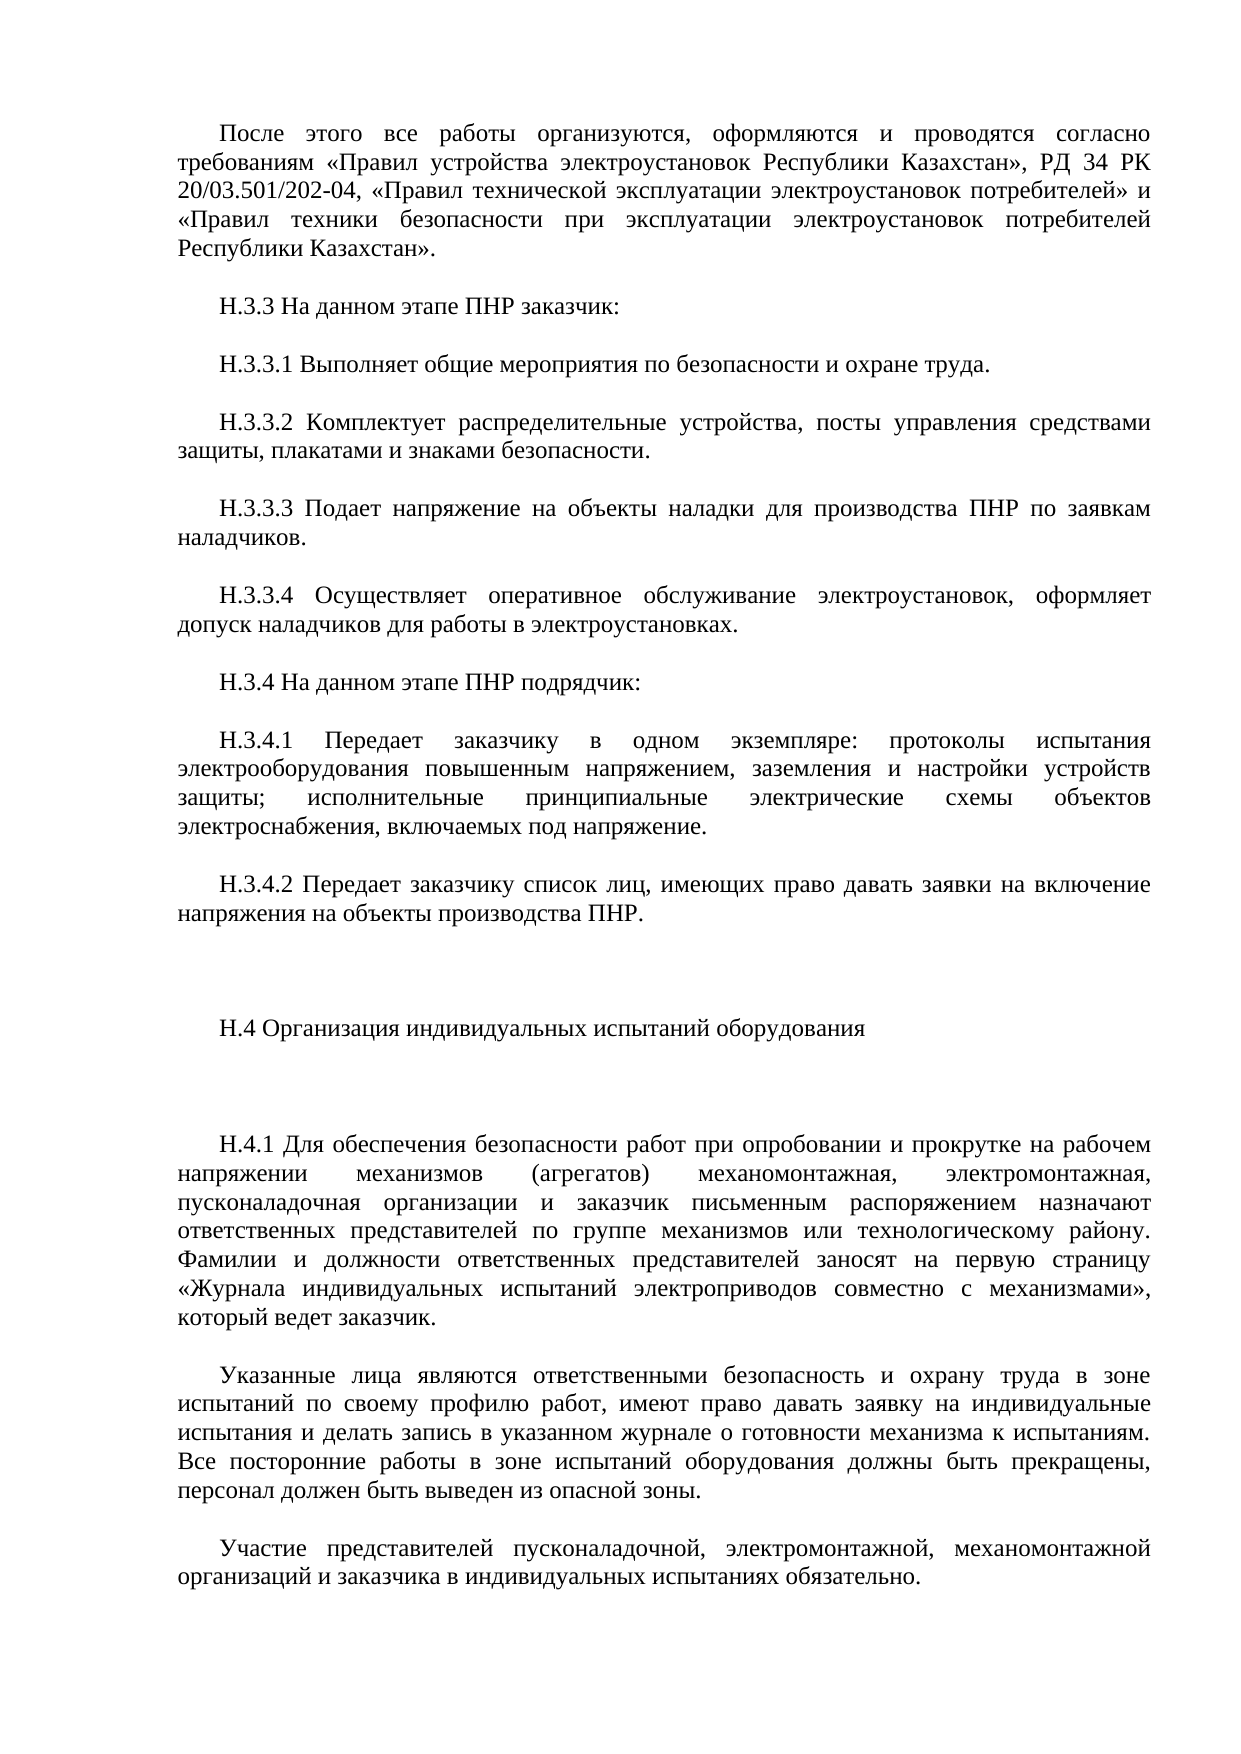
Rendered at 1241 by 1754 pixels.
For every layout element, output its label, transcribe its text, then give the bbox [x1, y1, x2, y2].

text Н.3.4 На данном этапе ПНР подрядчик: [177, 667, 1152, 696]
text Участие представителей пусконаладочной, электромонтажной, механомонтажной организаций и заказчика в индивидуальных испытаниях обязательно. [177, 1533, 1152, 1590]
text Н.3.3.4 Осуществляет оперативное обслуживание электроустановок, оформляет допуск наладчиков для работы в электроустановках. [177, 580, 1152, 638]
text Н.3.4.1 Передает заказчику в одном экземпляре: протоколы испытания электрооборудования повышенным напряжением, заземления и настройки устройств защиты; исполнительные принципиальные электрические схемы объектов электроснабжения, включаемых под напряжение. [177, 725, 1152, 840]
text Н.3.3 На данном этапе ПНР заказчик: [177, 291, 1152, 320]
text Н.3.3.1 Выполняет общие мероприятия по безопасности и охране труда. [177, 349, 1152, 378]
text Н.3.4.2 Передает заказчику список лиц, имеющих право давать заявки на включение напряжения на объекты производства ПНР. [177, 869, 1152, 926]
text Н.3.3.3 Подает напряжение на объекты наладки для производства ПНР по заявкам наладчиков. [177, 493, 1152, 551]
text Н.4 Организация индивидуальных испытаний оборудования [177, 1013, 1152, 1042]
text После этого все работы организуются, оформляются и проводятся согласно требованиям «Правил устройства электроустановок Республики Казахстан», РД 34 РК 20/03.501/202-04, «Правил технической эксплуатации электроустановок потребителей» и «Правил техники безопасности при эксплуатации электроустановок потребителей Республики Казахстан». [177, 118, 1152, 262]
text Указанные лица являются ответственными безопасность и охрану труда в зоне испытаний по своему профилю работ, имеют право давать заявку на индивидуальные испытания и делать запись в указанном журнале о готовности механизма к испытаниям. Все посторонние работы в зоне испытаний оборудования должны быть прекращены, персонал должен быть выведен из опасной зоны. [177, 1360, 1152, 1503]
text Н.4.1 Для обеспечения безопасности работ при опробовании и прокрутке на рабочем напряжении механизмов (агрегатов) механомонтажная, электромонтажная, пусконаладочная организации и заказчик письменным распоряжением назначают ответственных представителей по группе механизмов или технологическому району. Фамилии и должности ответственных представителей заносят на первую страницу «Журнала индивидуальных испытаний электроприводов совместно с механизмами», который ведет заказчик. [177, 1129, 1152, 1331]
text Н.3.3.2 Комплектует распределительные устройства, посты управления средствами защиты, плакатами и знаками безопасности. [177, 407, 1152, 464]
